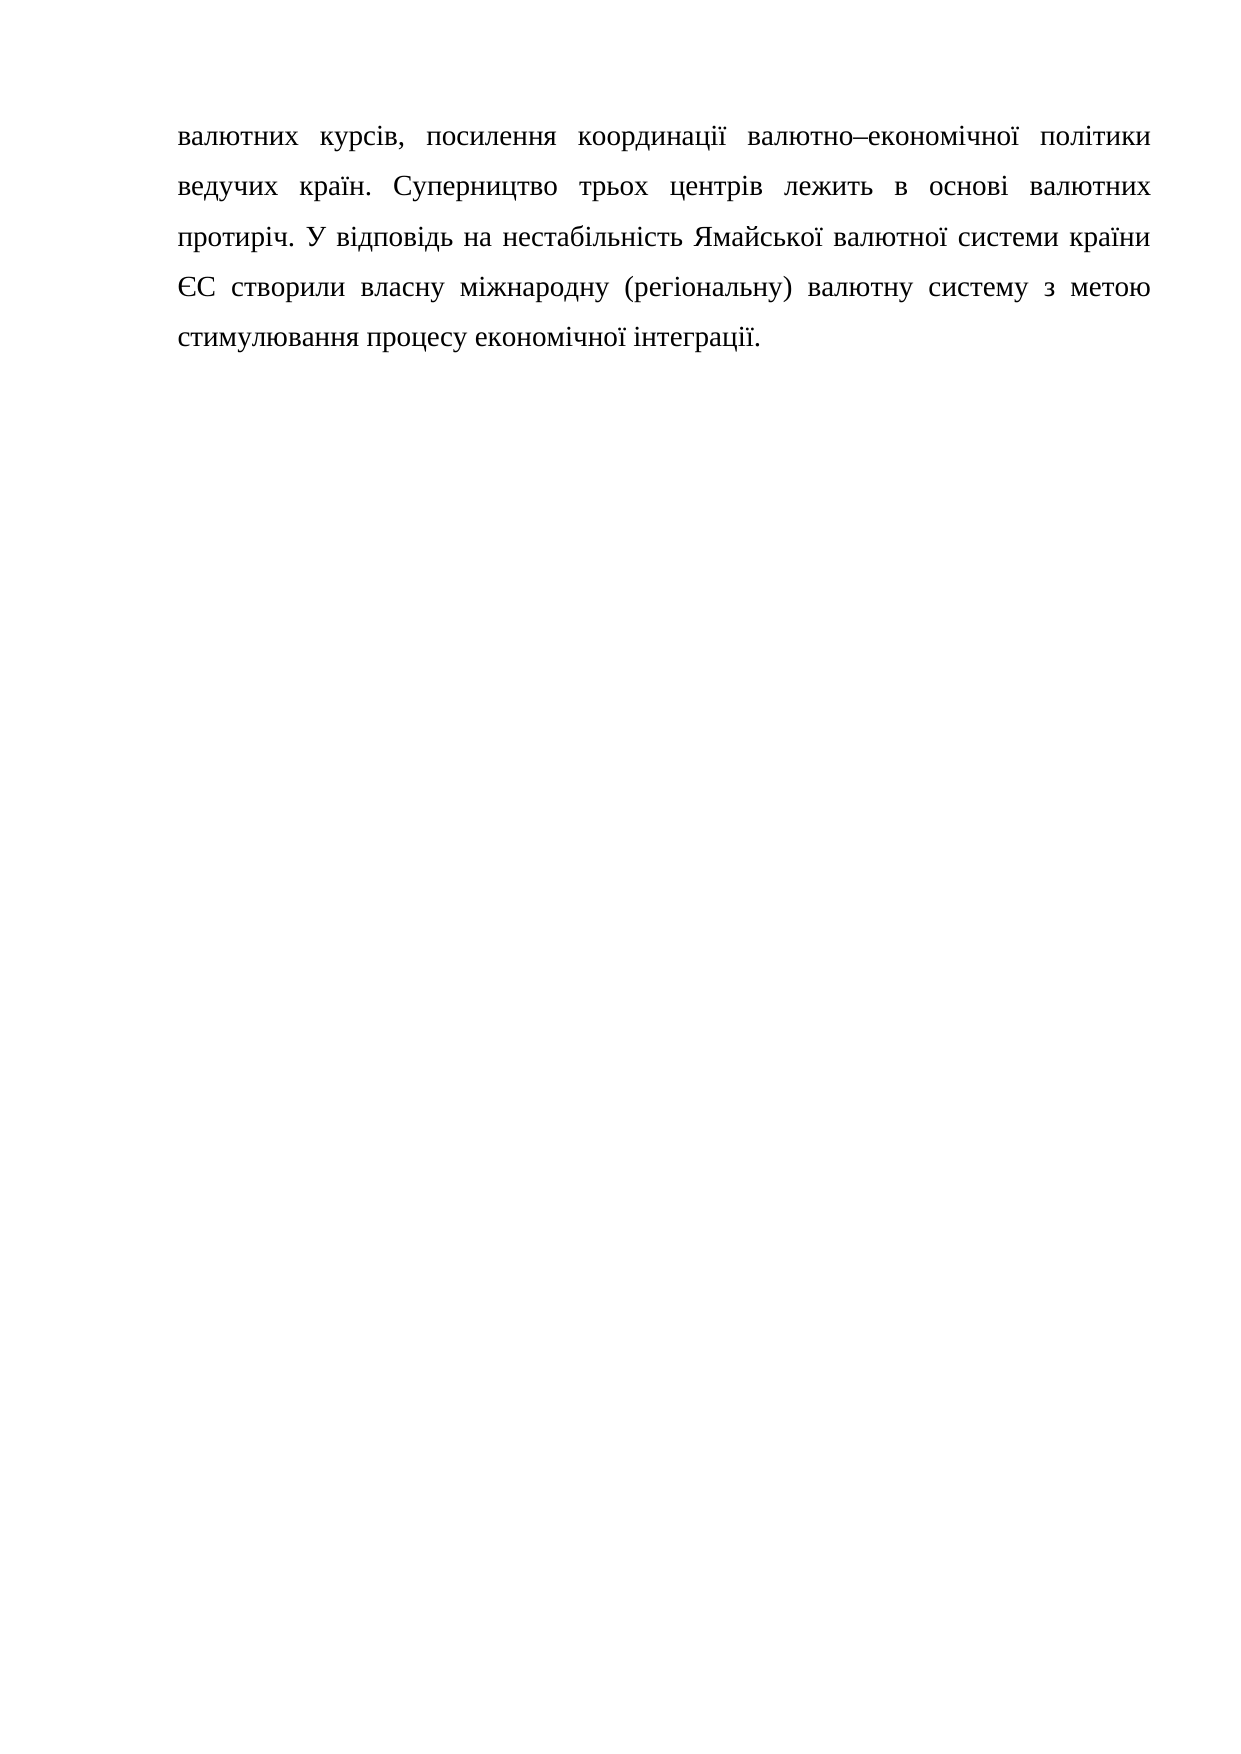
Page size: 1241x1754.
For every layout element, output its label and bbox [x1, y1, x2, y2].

text [177, 118, 1152, 353]
